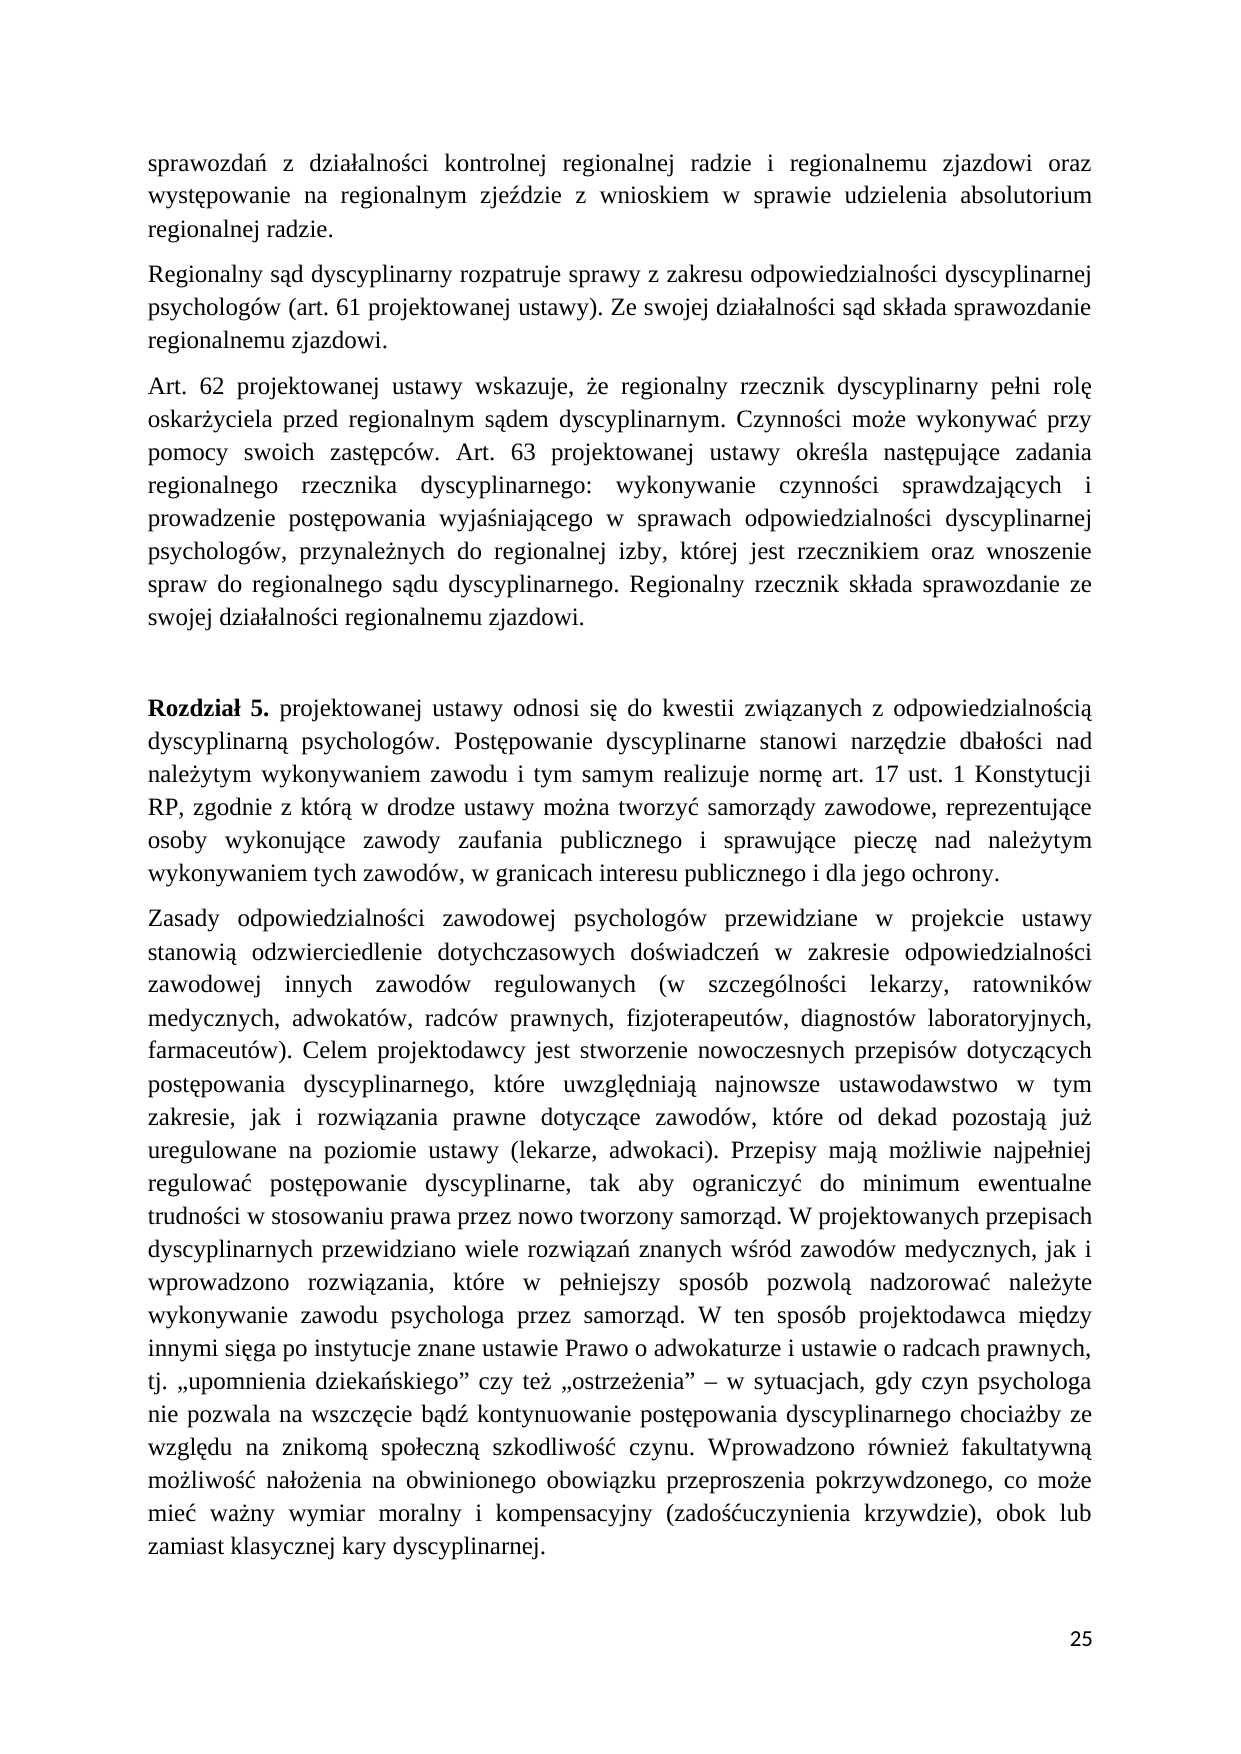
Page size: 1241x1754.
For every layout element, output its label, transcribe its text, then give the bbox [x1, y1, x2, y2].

text Rozdział 5. projektowanej ustawy odnosi się do kwestii związanych z odpowiedzialnością dyscyplinarną psychologów. Postępowanie dyscyplinarne stanowi narzędzie dbałości nad należytym wykonywaniem zawodu i tym samym realizuje normę art. 17 ust. 1 Konstytucji RP, zgodnie z którą w drodze ustawy można tworzyć samorządy zawodowe, reprezentujące osoby wykonujące zawody zaufania publicznego i sprawujące pieczę nad należytym wykonywaniem tych zawodów, w granicach interesu publicznego i dla jego ochrony. [148, 693, 1093, 887]
text Regionalny sąd dyscyplinarny rozpatruje sprawy z zakresu odpowiedzialności dyscyplinarnej psychologów (art. 61 projektowanej ustawy). Ze swojej działalności sąd składa sprawozdanie regionalnemu zjazdowi. [148, 259, 1093, 354]
text Art. 62 projektowanej ustawy wskazuje, że regionalny rzecznik dyscyplinarny pełni rolę oskarżyciela przed regionalnym sądem dyscyplinarnym. Czynności może wykonywać przy pomocy swoich zastępców. Art. 63 projektowanej ustawy określa następujące zadania regionalnego rzecznika dyscyplinarnego: wykonywanie czynności sprawdzających i prowadzenie postępowania wyjaśniającego w sprawach odpowiedzialności dyscyplinarnej psychologów, przynależnych do regionalnej izby, której jest rzecznikiem oraz wnoszenie spraw do regionalnego sądu dyscyplinarnego. Regionalny rzecznik składa sprawozdanie ze swojej działalności regionalnemu zjazdowi. [148, 371, 1093, 631]
text Zasady odpowiedzialności zawodowej psychologów przewidziane w projekcie ustawy stanowią odzwierciedlenie dotychczasowych doświadczeń w zakresie odpowiedzialności zawodowej innych zawodów regulowanych (w szczególności lekarzy, ratowników medycznych, adwokatów, radców prawnych, fizjoterapeutów, diagnostów laboratoryjnych, farmaceutów). Celem projektodawcy jest stworzenie nowoczesnych przepisów dotyczących postępowania dyscyplinarnego, które uwzględniają najnowsze ustawodawstwo w tym zakresie, jak i rozwiązania prawne dotyczące zawodów, które od dekad pozostają już uregulowane na poziomie ustawy (lekarze, adwokaci). Przepisy mają możliwie najpełniej regulować postępowanie dyscyplinarne, tak aby ograniczyć do minimum ewentualne trudności w stosowaniu prawa przez nowo tworzony samorząd. W projektowanych przepisach dyscyplinarnych przewidziano wiele rozwiązań znanych wśród zawodów medycznych, jak i wprowadzono rozwiązania, które w pełniejszy sposób pozwolą nadzorować należyte wykonywanie zawodu psychologa przez samorząd. W ten sposób projektodawca między innymi sięga po instytucje znane ustawie Prawo o adwokaturze i ustawie o radcach prawnych, tj. „upomnienia dziekańskiego” czy też „ostrzeżenia” – w sytuacjach, gdy czyn psychologa nie pozwala na wszczęcie bądź kontynuowanie postępowania dyscyplinarnego chociażby ze względu na znikomą społeczną szkodliwość czynu. Wprowadzono również fakultatywną możliwość nałożenia na obwinionego obowiązku przeproszenia pokrzywdzonego, co może mieć ważny wymiar moralny i kompensacyjny (zadośćuczynienia krzywdzie), obok lub zamiast klasycznej kary dyscyplinarnej. [148, 903, 1093, 1560]
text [148, 148, 1093, 242]
